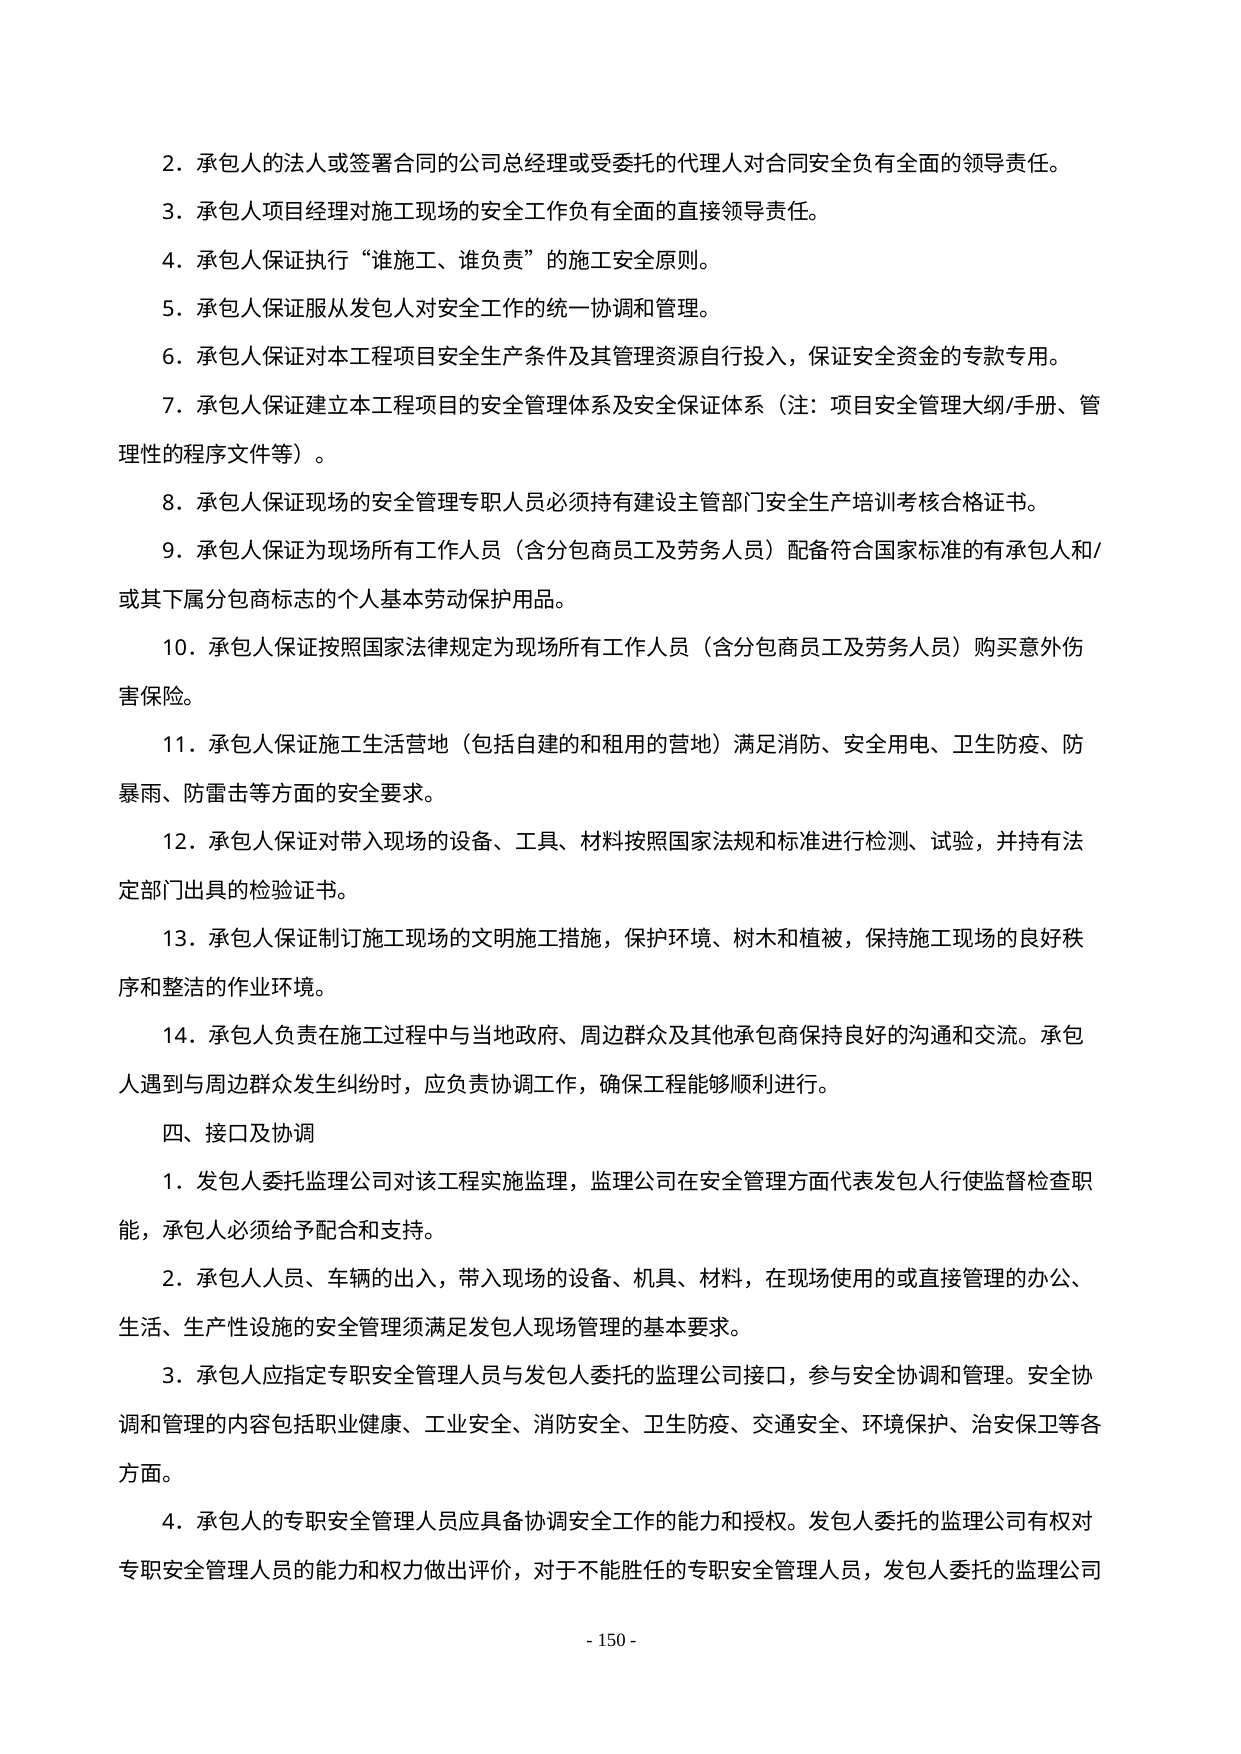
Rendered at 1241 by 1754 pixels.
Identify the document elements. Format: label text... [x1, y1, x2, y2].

text 12．承包人保证对带入现场的设备、工具、材料按照国家法规和标准进行检测、试验，并持有法定部门出具的检验证书。 [118, 824, 1104, 905]
text 10．承包人保证按照国家法律规定为现场所有工作人员（含分包商员工及劳务人员）购买意外伤害保险。 [118, 630, 1104, 711]
text 13．承包人保证制订施工现场的文明施工措施，保护环境、树木和植被，保持施工现场的良好秩序和整洁的作业环境。 [118, 921, 1104, 1002]
text 14．承包人负责在施工过程中与当地政府、周边群众及其他承包商保持良好的沟通和交流。承包人遇到与周边群众发生纠纷时，应负责协调工作，确保工程能够顺利进行。 [118, 1018, 1104, 1099]
text 9．承包人保证为现场所有工作人员（含分包商员工及劳务人员）配备符合国家标准的有承包人和/或其下属分包商标志的个人基本劳动保护用品。 [118, 533, 1104, 614]
text 4．承包人保证执行“谁施工、谁负责”的施工安全原则。 [118, 242, 1104, 275]
text 1．发包人委托监理公司对该工程实施监理，监理公司在安全管理方面代表发包人行使监督检查职能，承包人必须给予配合和支持。 [118, 1164, 1104, 1245]
text 5．承包人保证服从发包人对安全工作的统一协调和管理。 [118, 291, 1104, 323]
text 4．承包人的专职安全管理人员应具备协调安全工作的能力和授权。发包人委托的监理公司有权对专职安全管理人员的能力和权力做出评价，对于不能胜任的专职安全管理人员，发包人委托的监理公司有权要求承包人换人。 [118, 1504, 1104, 1585]
text 2．承包人的法人或签署合同的公司总经理或受委托的代理人对合同安全负有全面的领导责任。 [118, 146, 1104, 178]
text 四、接口及协调 [118, 1115, 1104, 1148]
text 11．承包人保证施工生活营地（包括自建的和租用的营地）满足消防、安全用电、卫生防疫、防暴雨、防雷击等方面的安全要求。 [118, 727, 1104, 808]
text 6．承包人保证对本工程项目安全生产条件及其管理资源自行投入，保证安全资金的专款专用。 [118, 339, 1104, 372]
text 3．承包人项目经理对施工现场的安全工作负有全面的直接领导责任。 [118, 194, 1104, 227]
text 7．承包人保证建立本工程项目的安全管理体系及安全保证体系（注：项目安全管理大纲/手册、管理性的程序文件等）。 [118, 387, 1104, 469]
text 2．承包人人员、车辆的出入，带入现场的设备、机具、材料，在现场使用的或直接管理的办公、生活、生产性设施的安全管理须满足发包人现场管理的基本要求。 [118, 1261, 1104, 1342]
text 3．承包人应指定专职安全管理人员与发包人委托的监理公司接口，参与安全协调和管理。安全协调和管理的内容包括职业健康、工业安全、消防安全、卫生防疫、交通安全、环境保护、治安保卫等各方面。 [118, 1358, 1104, 1488]
text 8．承包人保证现场的安全管理专职人员必须持有建设主管部门安全生产培训考核合格证书。 [118, 484, 1104, 517]
